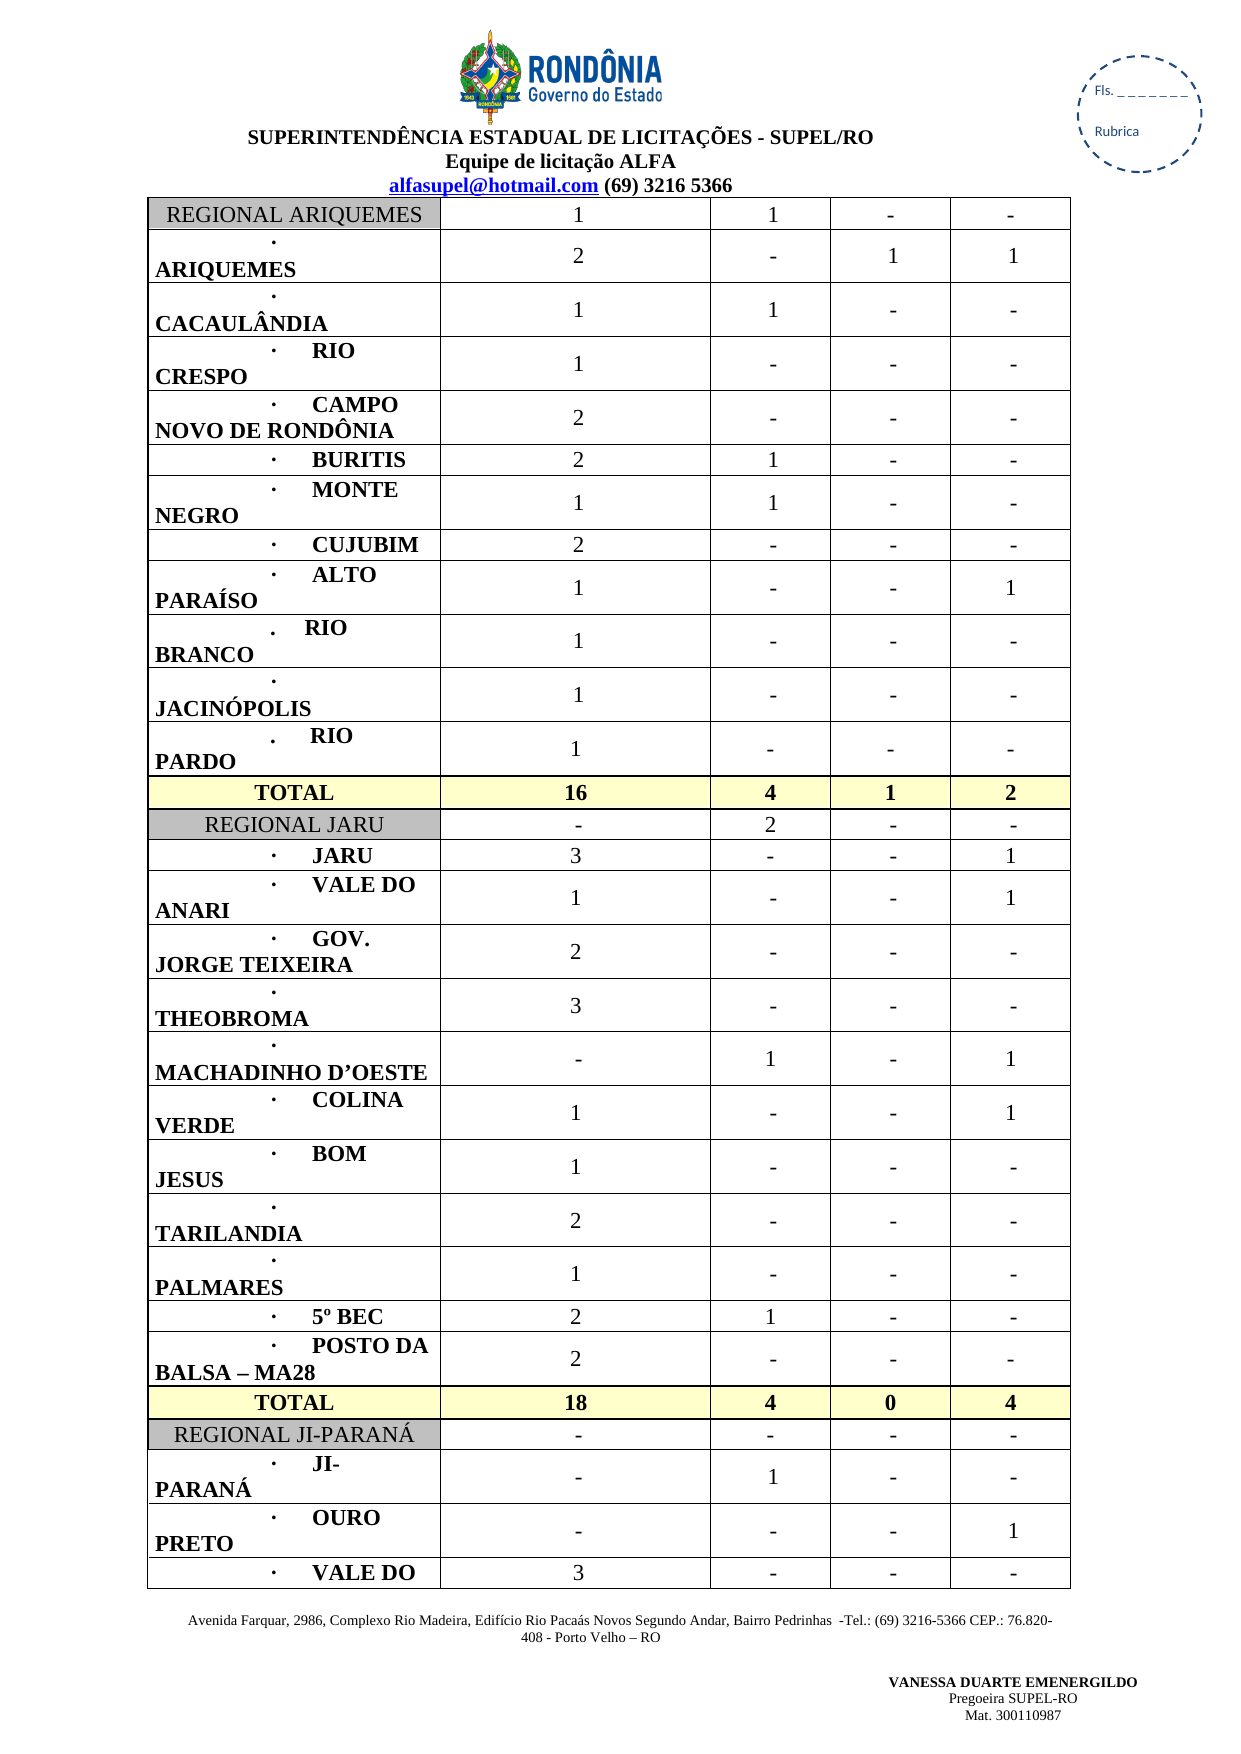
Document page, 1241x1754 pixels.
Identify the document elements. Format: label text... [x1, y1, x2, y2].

table_cell 1 [441, 615, 710, 667]
picture [459, 29, 662, 125]
table_cell - [441, 1420, 710, 1449]
table_cell . RIO BRANCO [149, 615, 440, 667]
table_cell - [711, 615, 830, 667]
table_cell 1 [441, 283, 710, 336]
table_cell - [831, 1504, 950, 1557]
table_cell - [951, 979, 1070, 1031]
table_cell 2 [441, 1301, 710, 1331]
table_cell - [831, 445, 950, 475]
table_cell - [831, 1558, 950, 1588]
table_cell - [711, 722, 830, 775]
table_cell 1 [441, 476, 710, 528]
table_cell - [441, 1450, 710, 1503]
table_cell 3 [441, 1558, 710, 1588]
table_cell REGIONAL JI-PARANÁ [149, 1420, 440, 1449]
table_cell 1 [441, 561, 710, 613]
table_cell · CUJUBIM [149, 530, 440, 560]
table_cell - [951, 722, 1070, 775]
table_cell - [831, 561, 950, 613]
table_cell - [711, 1332, 830, 1385]
table_cell - [831, 1247, 950, 1300]
table_cell 1 [831, 230, 950, 282]
table_cell 1 [711, 1450, 830, 1503]
table_cell 1 [951, 840, 1070, 870]
table_cell - [711, 1086, 830, 1139]
table_cell 2 [951, 777, 1070, 807]
table_cell 1 [951, 1504, 1070, 1557]
table_cell 3 [441, 840, 710, 870]
table_cell REGIONAL JARU [149, 810, 440, 839]
table_cell - [441, 1504, 710, 1557]
table_cell TOTAL [149, 777, 440, 807]
table_cell 1 [441, 722, 710, 775]
table_cell REGIONAL ARIQUEMES [149, 198, 440, 228]
table_cell - [711, 871, 830, 924]
table_cell - [951, 445, 1070, 475]
table_cell · PALMARES [149, 1247, 440, 1300]
table_cell 1 [951, 871, 1070, 924]
table_cell - [831, 283, 950, 336]
table_cell - [831, 337, 950, 390]
table_cell · JI-PARANÁ [148, 1450, 440, 1503]
table_cell - [831, 1450, 950, 1503]
table_cell 1 [711, 1301, 830, 1331]
table_cell 1 [441, 1086, 710, 1139]
table_cell - [951, 925, 1070, 977]
table_cell TOTAL [149, 1387, 440, 1418]
table_cell - [441, 810, 710, 839]
table_cell · MONTE NEGRO [149, 476, 440, 528]
table_cell 2 [441, 1332, 710, 1385]
table_cell 1 [951, 230, 1070, 282]
table_cell - [831, 871, 950, 924]
table_cell 2 [441, 925, 710, 977]
table_cell - [951, 810, 1070, 839]
table_cell - [711, 1247, 830, 1300]
table_cell - [951, 1247, 1070, 1300]
table_cell - [951, 530, 1070, 560]
table_cell · ALTO PARAÍSO [149, 561, 440, 613]
table_cell · RIO CRESPO [149, 337, 440, 390]
table_cell - [951, 1301, 1070, 1331]
table_cell 3 [441, 979, 710, 1031]
table_cell · BOM JESUS [149, 1140, 440, 1192]
table_cell · CACAULÂNDIA [149, 283, 440, 336]
table_cell - [831, 722, 950, 775]
table_cell 2 [441, 391, 710, 443]
table_cell - [831, 979, 950, 1031]
table_cell 16 [441, 777, 710, 807]
table_cell - [951, 283, 1070, 336]
table_cell - [831, 1086, 950, 1139]
table_cell - [831, 476, 950, 528]
table_cell - [711, 561, 830, 613]
table_cell - [831, 198, 950, 228]
table_cell · VALE DO PARAÍSO [148, 1557, 440, 1588]
table_cell 1 [441, 1140, 710, 1192]
table_cell · BURITIS [149, 445, 440, 475]
table_cell - [831, 840, 950, 870]
table_cell 1 [831, 777, 950, 807]
table_cell - [951, 391, 1070, 443]
table_cell . RIO PARDO [149, 722, 440, 775]
table_cell - [951, 1140, 1070, 1192]
table_cell - [711, 1140, 830, 1192]
table_cell - [831, 668, 950, 721]
table_cell · MACHADINHO D’OESTE [149, 1032, 440, 1085]
table_cell - [831, 1140, 950, 1192]
table_cell - [711, 840, 830, 870]
table_cell · JARU [149, 840, 440, 870]
table_cell · POSTO DA BALSA – MA28 [149, 1332, 440, 1385]
table_cell - [831, 1420, 950, 1449]
table_cell 1 [441, 668, 710, 721]
table_cell · OURO PRETO [148, 1503, 440, 1557]
table_cell - [711, 1558, 830, 1588]
table_cell - [951, 476, 1070, 528]
table_cell - [711, 1194, 830, 1246]
table_cell 1 [711, 476, 830, 528]
table_cell - [711, 530, 830, 560]
table_cell 1 [441, 1247, 710, 1300]
table_cell 1 [711, 1032, 830, 1085]
table_cell - [711, 668, 830, 721]
table_cell - [951, 1558, 1070, 1588]
table_cell 2 [711, 810, 830, 839]
table_cell - [831, 615, 950, 667]
table_cell 1 [441, 871, 710, 924]
table_cell · 5º BEC [149, 1301, 440, 1331]
table_cell - [831, 391, 950, 443]
table_cell - [831, 810, 950, 839]
table_cell - [711, 1504, 830, 1557]
table_cell 1 [951, 1086, 1070, 1139]
table_cell - [951, 1332, 1070, 1385]
table_cell 2 [441, 445, 710, 475]
table_cell · JACINÓPOLIS [149, 668, 440, 721]
table_cell - [441, 1032, 710, 1085]
table_cell - [831, 1332, 950, 1385]
table_cell - [711, 925, 830, 977]
table_cell 1 [441, 337, 710, 390]
table_cell 2 [441, 530, 710, 560]
table_cell · VALE DO ANARI [149, 871, 440, 924]
table_cell - [831, 1301, 950, 1331]
table_cell - [951, 1450, 1070, 1503]
table_cell - [951, 1420, 1070, 1449]
table_cell - [951, 337, 1070, 390]
table_cell - [831, 1032, 950, 1085]
table_cell 18 [441, 1387, 710, 1418]
table_cell - [831, 530, 950, 560]
table_cell - [951, 615, 1070, 667]
table_cell 2 [441, 1194, 710, 1246]
table_cell 1 [441, 198, 710, 228]
table_cell 2 [441, 230, 710, 282]
table_cell - [711, 979, 830, 1031]
table_cell 1 [711, 198, 830, 228]
table_cell 4 [711, 1387, 830, 1418]
table_cell · THEOBROMA [149, 979, 440, 1031]
table_cell · TARILANDIA [149, 1194, 440, 1246]
table_cell - [951, 198, 1070, 228]
table_cell - [951, 668, 1070, 721]
table_cell · COLINA VERDE [149, 1086, 440, 1139]
table_cell - [711, 337, 830, 390]
table_cell - [951, 1194, 1070, 1246]
table_cell 1 [951, 561, 1070, 613]
table_cell 1 [711, 445, 830, 475]
table_cell 4 [951, 1387, 1070, 1418]
table_cell - [831, 925, 950, 977]
table_cell 1 [711, 283, 830, 336]
table_cell - [711, 230, 830, 282]
table_cell · CAMPO NOVO DE RONDÔNIA [149, 391, 440, 443]
table_cell 0 [831, 1387, 950, 1418]
table_cell - [711, 391, 830, 443]
table_cell 1 [951, 1032, 1070, 1085]
table_cell · GOV. JORGE TEIXEIRA [149, 925, 440, 977]
table_cell 4 [711, 777, 830, 807]
table_cell - [831, 1194, 950, 1246]
table_cell · ARIQUEMES [149, 230, 440, 282]
table_cell - [711, 1420, 830, 1449]
